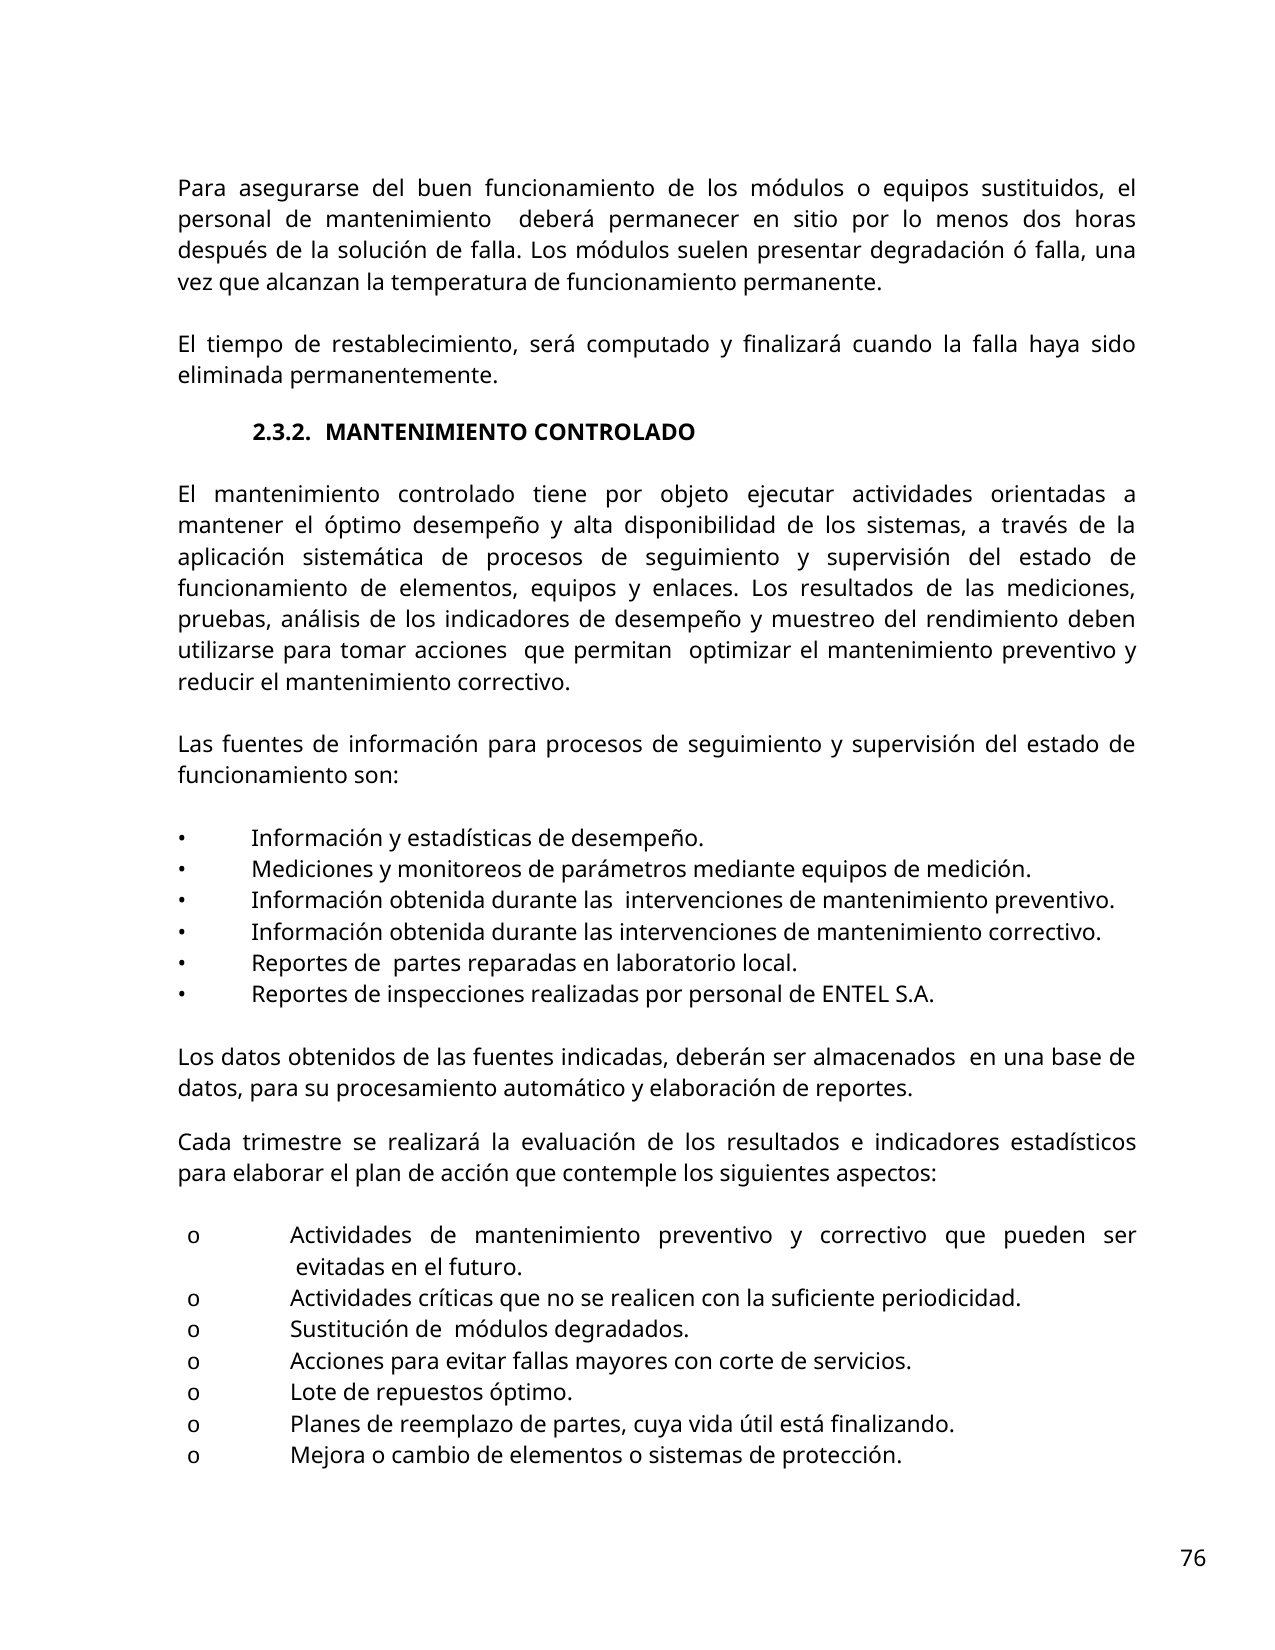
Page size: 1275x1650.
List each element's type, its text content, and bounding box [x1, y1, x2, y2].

text • Reportes de partes reparadas en laboratorio local. [177, 947, 1137, 978]
list Acciones para evitar fallas mayores con corte de servicios. [187, 1345, 1137, 1376]
text Cada trimestre se realizará la evaluación de los resultados e indicadores estadísticos para elaborar el plan de acción que contemple los siguientes aspectos: [177, 1126, 1137, 1188]
list Sustitución de módulos degradados. [187, 1313, 1137, 1345]
text • Mediciones y monitoreos de parámetros mediante equipos de medición. [177, 853, 1137, 884]
text El tiempo de restablecimiento, será computado y finalizará cuando la falla haya sido eliminada permanentemente. [177, 328, 1137, 391]
list Actividades de mantenimiento preventivo y correctivo que pueden ser evitadas en el futuro. [187, 1219, 1137, 1282]
list Mejora o cambio de elementos o sistemas de protección. [187, 1439, 1137, 1470]
list Actividades críticas que no se realicen con la suficiente periodicidad. [187, 1282, 1137, 1313]
text • Información obtenida durante las intervenciones de mantenimiento preventivo. [177, 884, 1137, 916]
text • Reportes de inspecciones realizadas por personal de ENTEL S.A. [177, 978, 1137, 1009]
text • Información obtenida durante las intervenciones de mantenimiento correctivo. [177, 916, 1137, 947]
list Planes de reemplazo de partes, cuya vida útil está finalizando. [187, 1407, 1137, 1439]
text Las fuentes de información para procesos de seguimiento y supervisión del estado de funcionamiento son: [177, 728, 1137, 791]
text • Información y estadísticas de desempeño. [177, 822, 1137, 853]
subtitle MANTENIMIENTO CONTROLADO [252, 416, 1137, 447]
text Para asegurarse del buen funcionamiento de los módulos o equipos sustituidos, el personal de mantenimiento deberá permanecer en sitio por lo menos dos horas después de la solución de falla. Los módulos suelen presentar degradación ó falla, una vez que alcanzan la temperatura de funcionamiento permanente. [177, 172, 1137, 297]
text El mantenimiento controlado tiene por objeto ejecutar actividades orientadas a mantener el óptimo desempeño y alta disponibilidad de los sistemas, a través de la aplicación sistemática de procesos de seguimiento y supervisión del estado de funcionamiento de elementos, equipos y enlaces. Los resultados de las mediciones, pruebas, análisis de los indicadores de desempeño y muestreo del rendimiento deben utilizarse para tomar acciones que permitan optimizar el mantenimiento preventivo y reducir el mantenimiento correctivo. [177, 478, 1137, 697]
text Los datos obtenidos de las fuentes indicadas, deberán ser almacenados en una base de datos, para su procesamiento automático y elaboración de reportes. [177, 1041, 1137, 1103]
list Lote de repuestos óptimo. [187, 1376, 1137, 1407]
